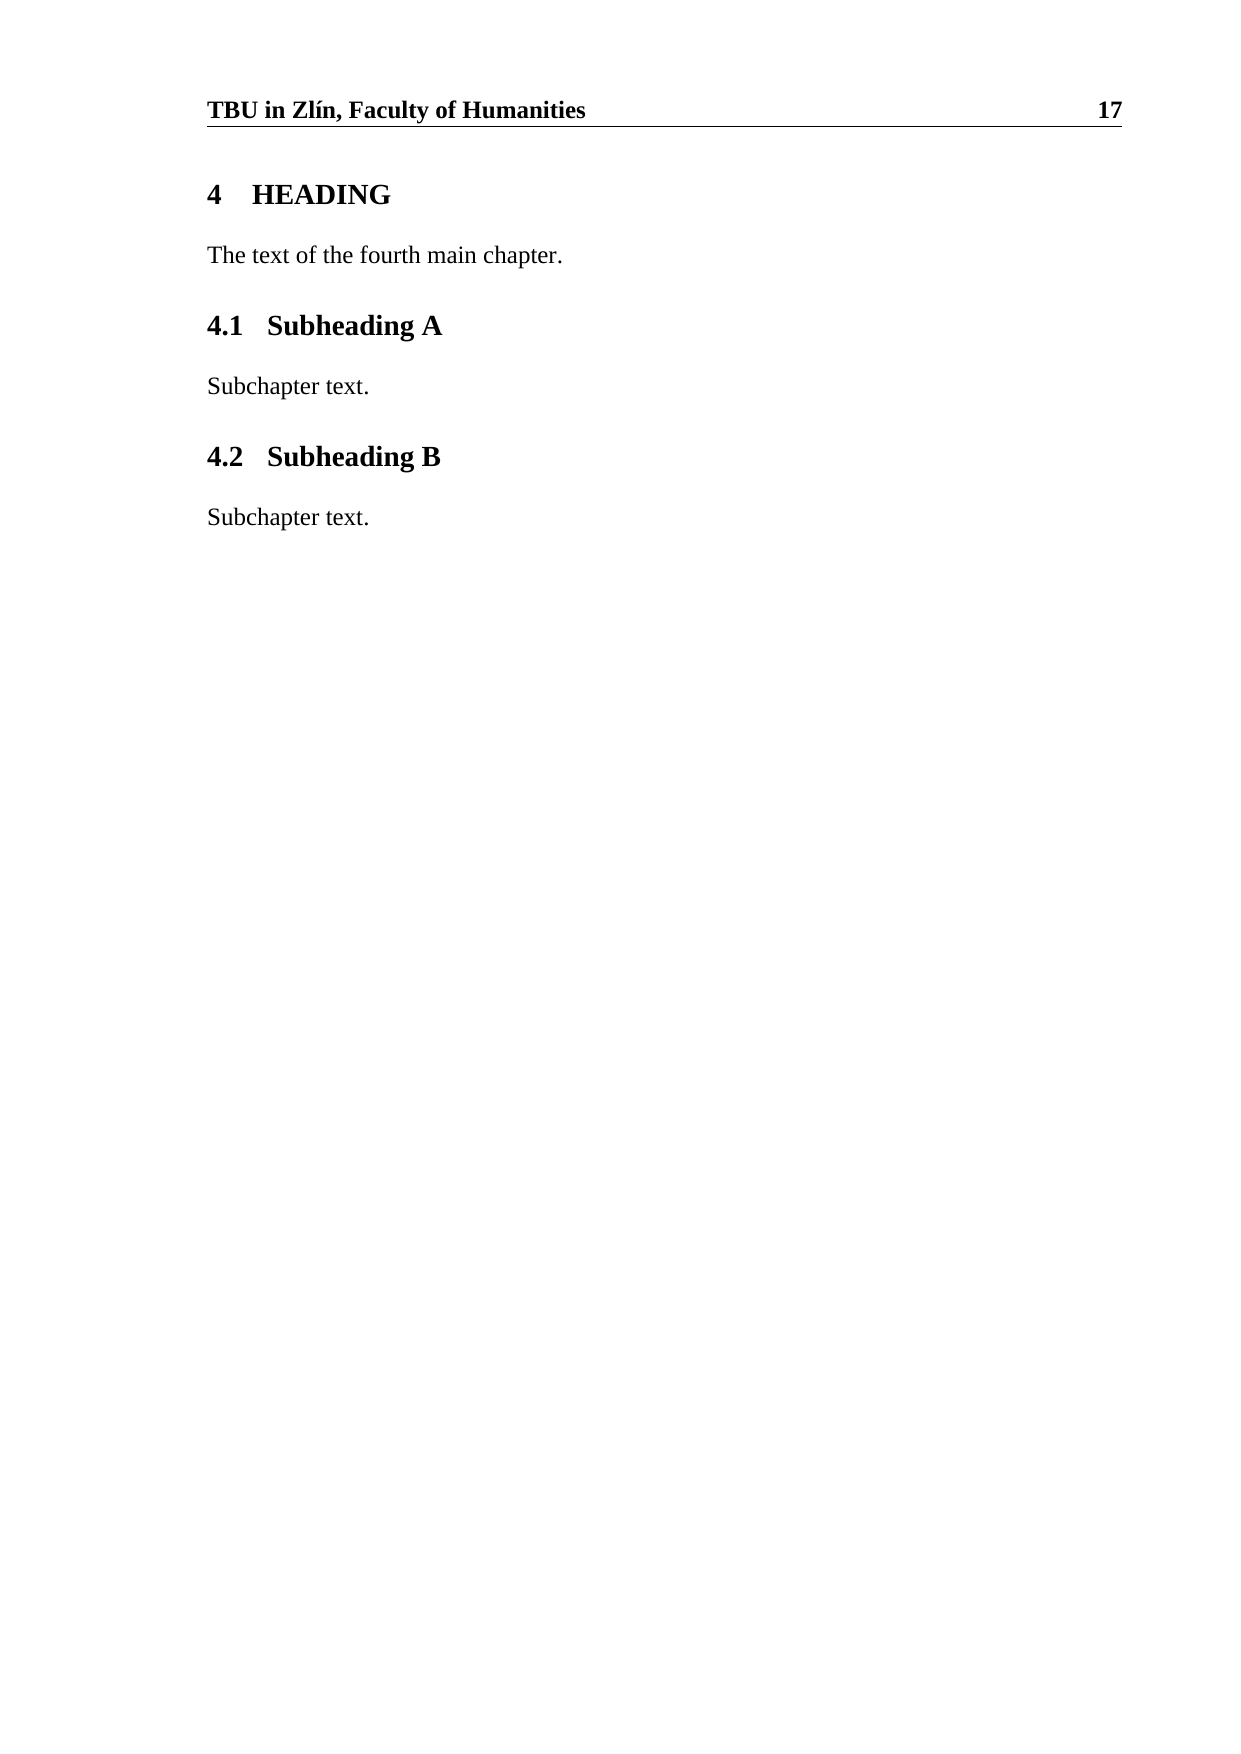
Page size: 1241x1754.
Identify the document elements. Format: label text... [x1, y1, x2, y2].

text Subheading B [207, 439, 1122, 473]
text Subchapter text. [207, 502, 1122, 531]
text Subchapter text. [207, 371, 1122, 400]
text Subheading A [207, 308, 1122, 342]
text The text of the fourth main chapter. [207, 240, 1122, 269]
text Heading [207, 177, 1122, 211]
